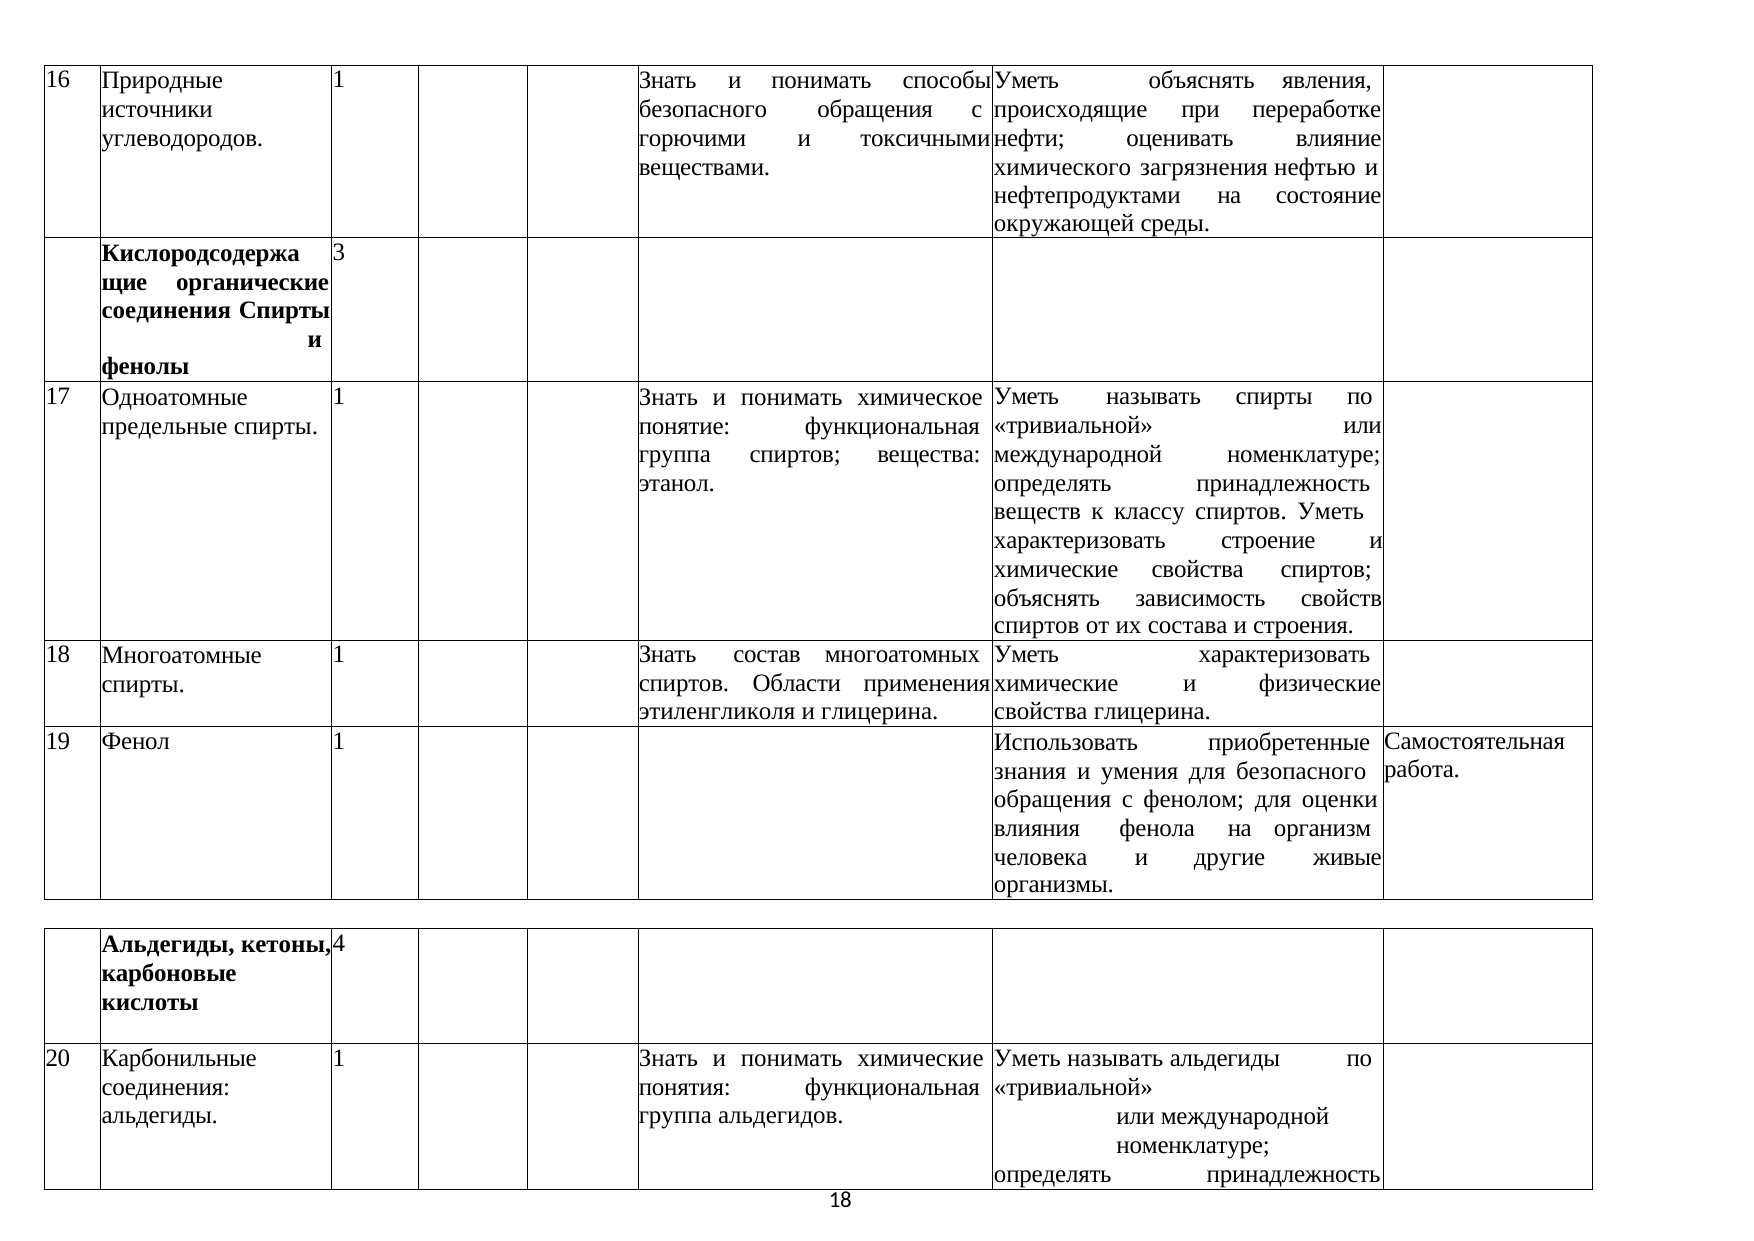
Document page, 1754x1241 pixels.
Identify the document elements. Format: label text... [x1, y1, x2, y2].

table_cell [45, 238, 100, 381]
table_header [528, 929, 638, 1043]
table_header [993, 929, 1383, 1043]
table_cell [1384, 66, 1592, 237]
table_cell [639, 238, 992, 381]
table_cell Природные источники углеводородов. [101, 66, 331, 237]
table_cell 3 [332, 238, 418, 381]
table_header [639, 929, 992, 1043]
table_cell [419, 641, 527, 726]
table_cell [528, 238, 638, 381]
table_cell 1 [332, 1044, 418, 1189]
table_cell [993, 1044, 1383, 1189]
table_cell Уметь объяснять явления, происходящие при переработке нефти; оценивать влияние химического загрязнения нефтью и нефтепродуктами на состояние окружающей среды. [993, 66, 1383, 237]
table_cell [1384, 382, 1592, 639]
table_cell [528, 1044, 638, 1189]
table_header 4 [332, 929, 418, 1043]
table_cell [419, 727, 527, 898]
table_cell Уметь называть спирты по «тривиальной» или международной номенклатуре; определять принадлежность веществ к классу спиртов. Уметь характеризовать строение и химические свойства спиртов; объяснять зависимость свойств спиртов от их состава и строения. [993, 382, 1383, 639]
table_cell [528, 727, 638, 898]
table_cell 1 [332, 641, 418, 726]
table_cell Знать и понимать способы безопасного обращения с горючими и токсичными веществами. [639, 66, 992, 237]
table_cell [1384, 1044, 1592, 1189]
table_header [419, 929, 527, 1043]
table_header Альдегиды, кетоны, карбоновые кислоты [101, 929, 331, 1043]
table_cell Уметь характеризовать химические и физические свойства глицерина. [993, 641, 1383, 726]
table_cell Одноатомные предельные спирты. [101, 382, 331, 639]
table_cell 20 [45, 1044, 100, 1189]
table_cell [419, 66, 527, 237]
table_cell 1 [332, 66, 418, 237]
table_cell Самостоятельная работа. [1384, 727, 1592, 898]
table_cell 19 [45, 727, 100, 898]
table_cell 18 [45, 641, 100, 726]
table_cell Многоатомные спирты. [101, 641, 331, 726]
table_cell [1384, 238, 1592, 381]
table_cell [528, 66, 638, 237]
table_header [45, 929, 100, 1043]
table_cell Знать и понимать химическое понятие: функциональная группа спиртов; вещества: этанол. [639, 382, 992, 639]
table_cell 17 [45, 382, 100, 639]
table_header [1384, 929, 1592, 1043]
table_cell [1384, 641, 1592, 726]
table_cell [419, 238, 527, 381]
table_cell Использовать приобретенные знания и умения для безопасного обращения с фенолом; для оценки влияния фенола на организм человека и другие живые организмы. [993, 727, 1383, 898]
table_cell [639, 727, 992, 898]
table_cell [639, 1044, 992, 1189]
table_cell Фенол [101, 727, 331, 898]
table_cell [101, 1044, 331, 1189]
table_cell 16 [45, 66, 100, 237]
table_cell 1 [332, 382, 418, 639]
table_cell [528, 382, 638, 639]
table_cell Кислородсодержа щие органические соединения Спирты и фенолы [101, 238, 331, 381]
table_cell Знать состав многоатомных спиртов. Области применения этиленгликоля и глицерина. [639, 641, 992, 726]
table_cell 1 [332, 727, 418, 898]
table_cell [528, 641, 638, 726]
table_cell [419, 382, 527, 639]
table_cell [419, 1044, 527, 1189]
table_cell [993, 238, 1383, 381]
